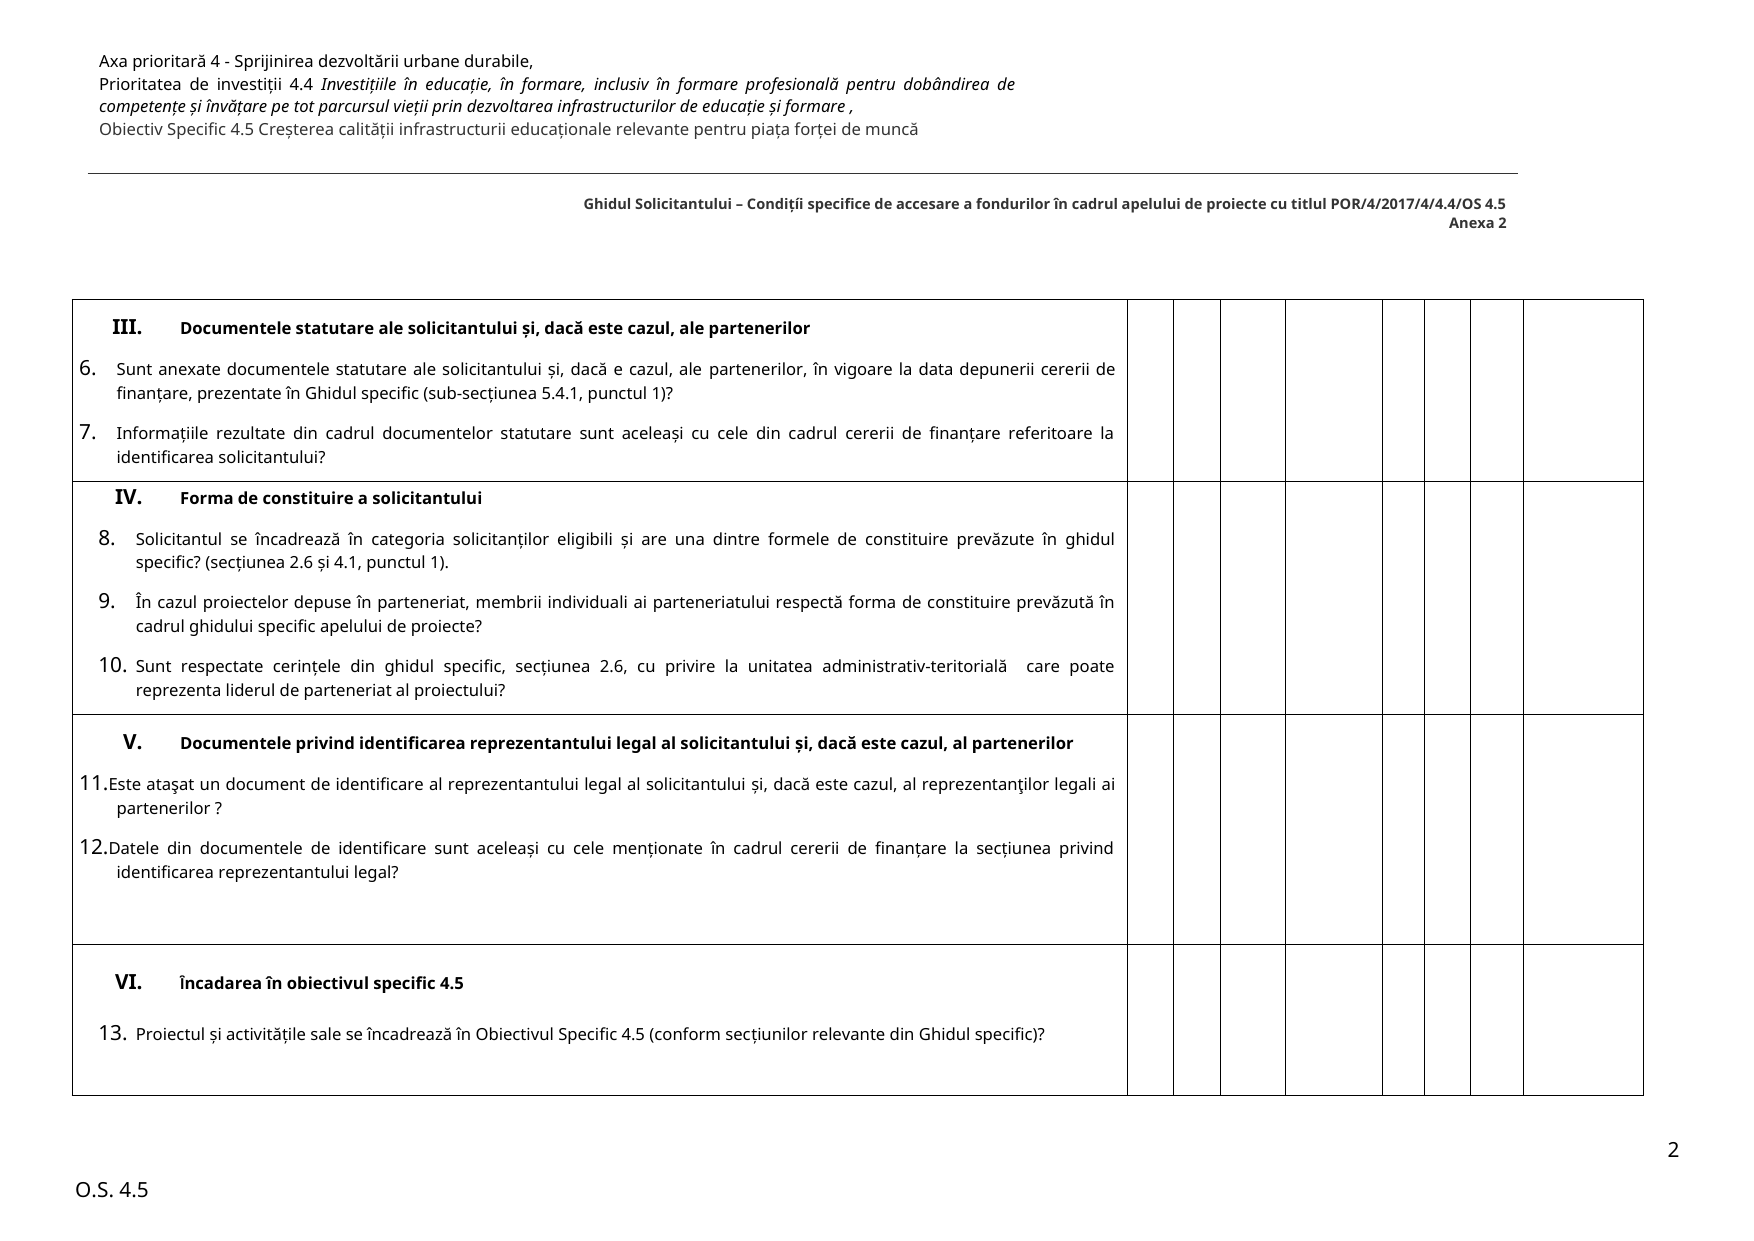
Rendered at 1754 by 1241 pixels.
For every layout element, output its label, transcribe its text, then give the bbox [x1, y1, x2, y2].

table_cell [1128, 300, 1173, 481]
table_cell [1383, 945, 1424, 1094]
table_cell [1174, 945, 1220, 1094]
table_cell [1128, 715, 1173, 943]
table_cell [1425, 482, 1470, 714]
table_cell [1425, 300, 1470, 481]
table_cell [1128, 482, 1173, 714]
table_cell Forma de constituire a solicitantului Solicitantul se încadrează în categoria solicitanților eligibili și are una dintre formele de constituire prevăzute în ghidul specific? (secțiunea 2.6 și 4.1, punctul 1). În cazul proiectelor depuse în parteneriat, membrii individuali ai parteneriatului respectă forma de constituire prevăzută în cadrul ghidului specific apelului de proiecte? Sunt respectate cerințele din ghidul specific, secțiunea 2.6, cu privire la unitatea administrativ-teritorială care poate reprezenta liderul de parteneriat al proiectului? [73, 482, 1127, 714]
table_cell Documentele privind identificarea reprezentantului legal al solicitantului și, dacă este cazul, al partenerilor Este ataşat un document de identificare al reprezentantului legal al solicitantului și, dacă este cazul, al reprezentanţilor legali ai partenerilor ? Datele din documentele de identificare sunt aceleași cu cele menționate în cadrul cererii de finanțare la secțiunea privind identificarea reprezentantului legal? [73, 715, 1127, 943]
table_cell [1524, 482, 1643, 714]
table_cell [1174, 715, 1220, 943]
table_cell [1286, 945, 1382, 1094]
table_cell [1286, 482, 1382, 714]
table_cell [1174, 300, 1220, 481]
table_cell [1174, 482, 1220, 714]
table_cell [1471, 715, 1523, 943]
table_cell [1286, 715, 1382, 943]
table_cell [1221, 300, 1285, 481]
table_cell Documentele statutare ale solicitantului și, dacă este cazul, ale partenerilor Sunt anexate documentele statutare ale solicitantului și, dacă e cazul, ale partenerilor, în vigoare la data depunerii cererii de finanțare, prezentate în Ghidul specific (sub-secțiunea 5.4.1, punctul 1)? Informațiile rezultate din cadrul documentelor statutare sunt aceleași cu cele din cadrul cererii de finanțare referitoare la identificarea solicitantului? [73, 300, 1127, 481]
table_cell [1425, 715, 1470, 943]
table_cell [1383, 482, 1424, 714]
table_cell [1128, 945, 1173, 1094]
table_cell Ȋncadarea în obiectivul specific 4.5 Proiectul şi activităţile sale se încadrează în Obiectivul Specific 4.5 (conform secţiunilor relevante din Ghidul specific)? [73, 945, 1127, 1094]
table_cell [1383, 715, 1424, 943]
table_cell [1221, 945, 1285, 1094]
table_cell [1383, 300, 1424, 481]
table_cell [1221, 482, 1285, 714]
table_cell [1471, 300, 1523, 481]
table_cell [1471, 945, 1523, 1094]
table_cell [1286, 300, 1382, 481]
table_cell [1471, 482, 1523, 714]
table_cell [1425, 945, 1470, 1094]
table_cell [1221, 715, 1285, 943]
table_cell [1524, 715, 1643, 943]
table_cell [1524, 300, 1643, 481]
table_cell [1524, 945, 1643, 1094]
